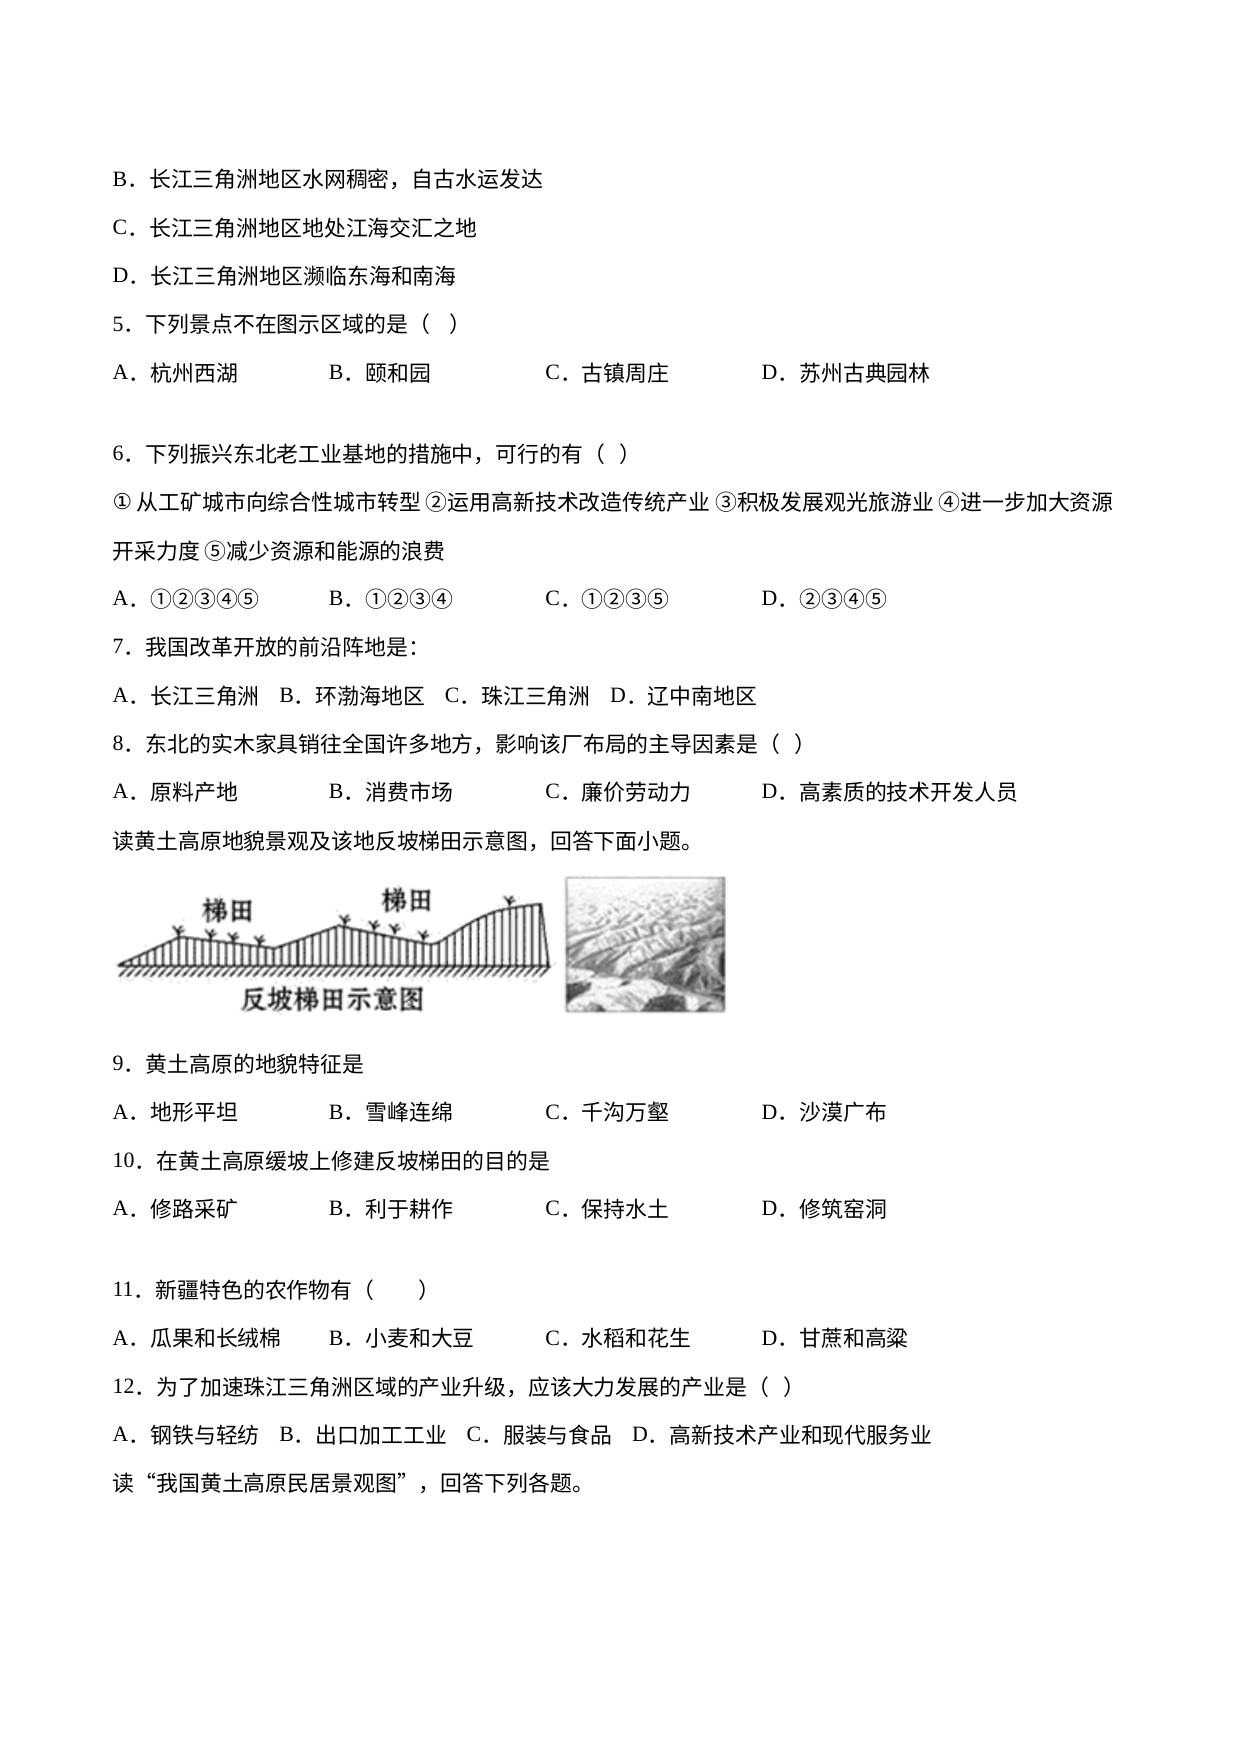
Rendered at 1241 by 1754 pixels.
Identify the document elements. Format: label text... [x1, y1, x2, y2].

text 10．在黄土高原缓坡上修建反坡梯田的目的是 [112, 1143, 1128, 1176]
text 9．黄土高原的地貌特征是 [112, 1047, 1128, 1079]
text A．瓜果和长绒棉 B．小麦和大豆 C．水稻和花生 D．甘蔗和高粱 [112, 1321, 1128, 1353]
text A．修路采矿 B．利于耕作 C．保持水土 D．修筑窑洞 [112, 1192, 1128, 1224]
text 5．下列景点不在图示区域的是（ ） [112, 307, 1128, 339]
text A．原料产地 B．消费市场 C．廉价劳动力 D．高素质的技术开发人员 [112, 775, 1128, 807]
text ①从工矿城市向综合性城市转型 ②运用高新技术改造传统产业 ③积极发展观光旅游业 ④进一步加大资源开采力度 ⑤减少资源和能源的浪费 [112, 484, 1128, 566]
text 7．我国改革开放的前沿阵地是： [112, 630, 1128, 662]
text D．长江三角洲地区濒临东海和南海 [112, 259, 1128, 291]
text 6．下列振兴东北老工业基地的措施中，可行的有（ ） [112, 436, 1128, 469]
text A．钢铁与轻纺 B．出口加工工业 C．服装与食品 D．高新技术产业和现代服务业 [112, 1417, 1128, 1450]
text 读黄土高原地貌景观及该地反坡梯田示意图，回答下面小题。 [112, 823, 1128, 856]
picture [112, 871, 729, 1017]
text 11．新疆特色的农作物有（ ） [112, 1272, 1128, 1305]
text 12．为了加速珠江三角洲区域的产业升级，应该大力发展的产业是（ ） [112, 1369, 1128, 1402]
text 读“我国黄土高原民居景观图”，回答下列各题。 [112, 1466, 1128, 1498]
text 8．东北的实木家具销往全国许多地方，影响该厂布局的主导因素是（ ） [112, 727, 1128, 759]
text A．长江三角洲 B．环渤海地区 C．珠江三角洲 D．辽中南地区 [112, 678, 1128, 711]
text A．①②③④⑤ B．①②③④ C．①②③⑤ D．②③④⑤ [112, 582, 1128, 614]
text C．长江三角洲地区地处江海交汇之地 [112, 210, 1128, 243]
text B．长江三角洲地区水网稠密，自古水运发达 [112, 162, 1128, 194]
text A．杭州西湖 B．颐和园 C．古镇周庄 D．苏州古典园林 [112, 355, 1128, 388]
text A．地形平坦 B．雪峰连绵 C．千沟万壑 D．沙漠广布 [112, 1095, 1128, 1127]
